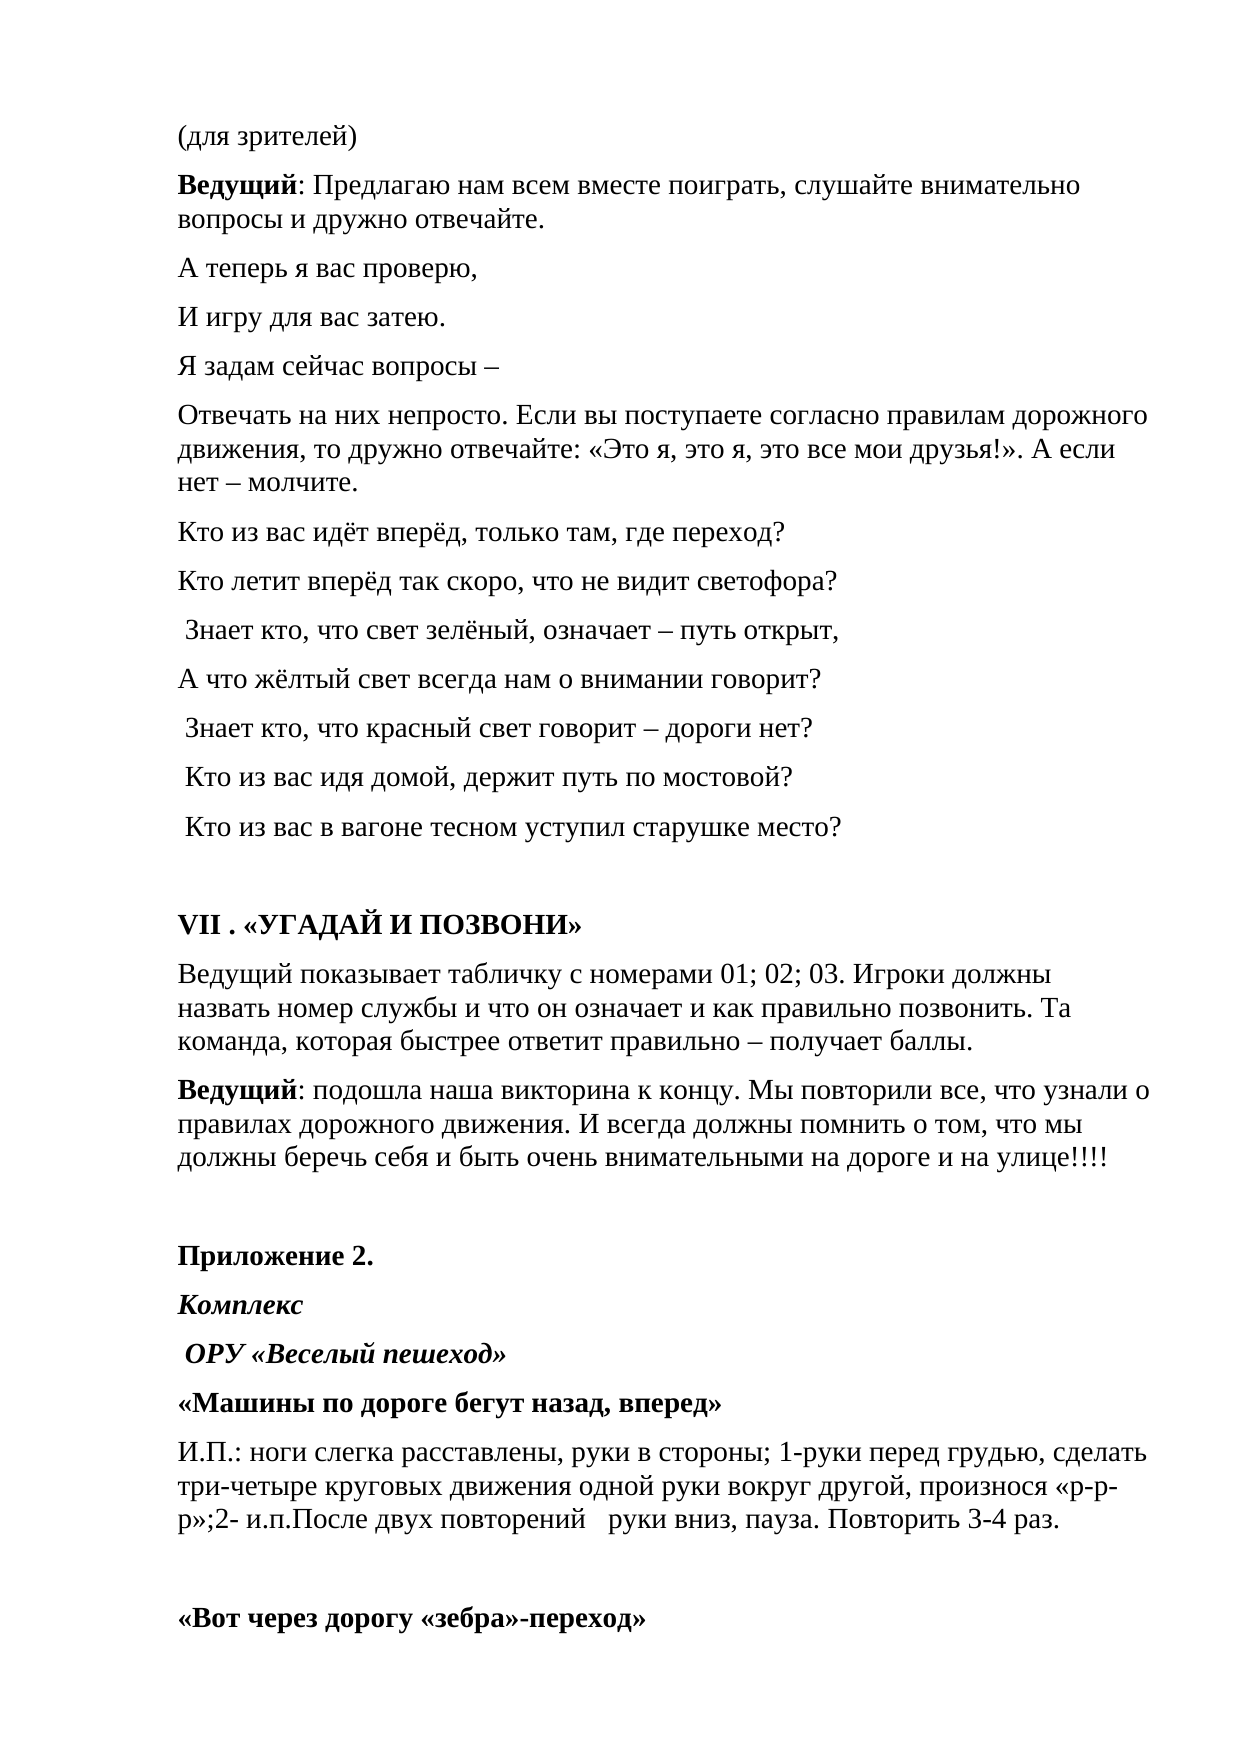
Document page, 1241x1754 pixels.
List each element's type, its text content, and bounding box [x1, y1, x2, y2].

text Кто летит вперёд так скоро, что не видит светофора? [177, 563, 1152, 596]
text VII . «УГАДАЙ И ПОЗВОНИ» [177, 907, 1152, 941]
text Кто из вас идя домой, держит путь по мостовой? [177, 759, 1152, 793]
text А что жёлтый свет всегда нам о внимании говорит? [177, 661, 1152, 695]
text (для зрителей) [177, 118, 1152, 152]
text Знает кто, что красный свет говорит – дороги нет? [177, 710, 1152, 744]
text Кто из вас в вагоне тесном уступил старушке место? [177, 809, 1152, 842]
text Кто из вас идёт вперёд, только там, где переход? [177, 514, 1152, 547]
text Ведущий: подошла наша викторина к концу. Мы повторили все, что узнали о правилах дорожного движения. И всегда должны помнить о том, что мы должны беречь себя и быть очень внимательными на дороге и на улице!!!! [177, 1072, 1152, 1173]
text Ведущий: Предлагаю нам всем вместе поиграть, слушайте внимательно вопросы и дружно отвечайте. [177, 167, 1152, 234]
text И.П.: ноги слегка расставлены, руки в стороны; 1-руки перед грудью, сделать три-четыре круговых движения одной руки вокруг другой, произнося «р-р-р»;2- и.п.После двух повторений руки вниз, пауза. Повторить 3-4 раз. [177, 1434, 1152, 1535]
text Комплекс [177, 1287, 1152, 1321]
text Ведущий показывает табличку с номерами 01; 02; 03. Игроки должны назвать номер службы и что он означает и как правильно позвонить. Та команда, которая быстрее ответит правильно – получает баллы. [177, 956, 1152, 1057]
text «Машины по дороге бегут назад, вперед» [177, 1385, 1152, 1419]
text ОРУ «Веселый пешеход» [177, 1336, 1152, 1370]
text Приложение 2. [177, 1238, 1152, 1271]
text Отвечать на них непросто. Если вы поступаете согласно правилам дорожного движения, то дружно отвечайте: «Это я, это я, это все мои друзья!». А если нет – молчите. [177, 397, 1152, 498]
text А теперь я вас проверю, [177, 250, 1152, 283]
text Знает кто, что свет зелёный, означает – путь открыт, [177, 612, 1152, 646]
text И игру для вас затею. [177, 299, 1152, 333]
text «Вот через дорогу «зебра»-переход» [177, 1600, 1152, 1633]
text Я задам сейчас вопросы – [177, 348, 1152, 382]
